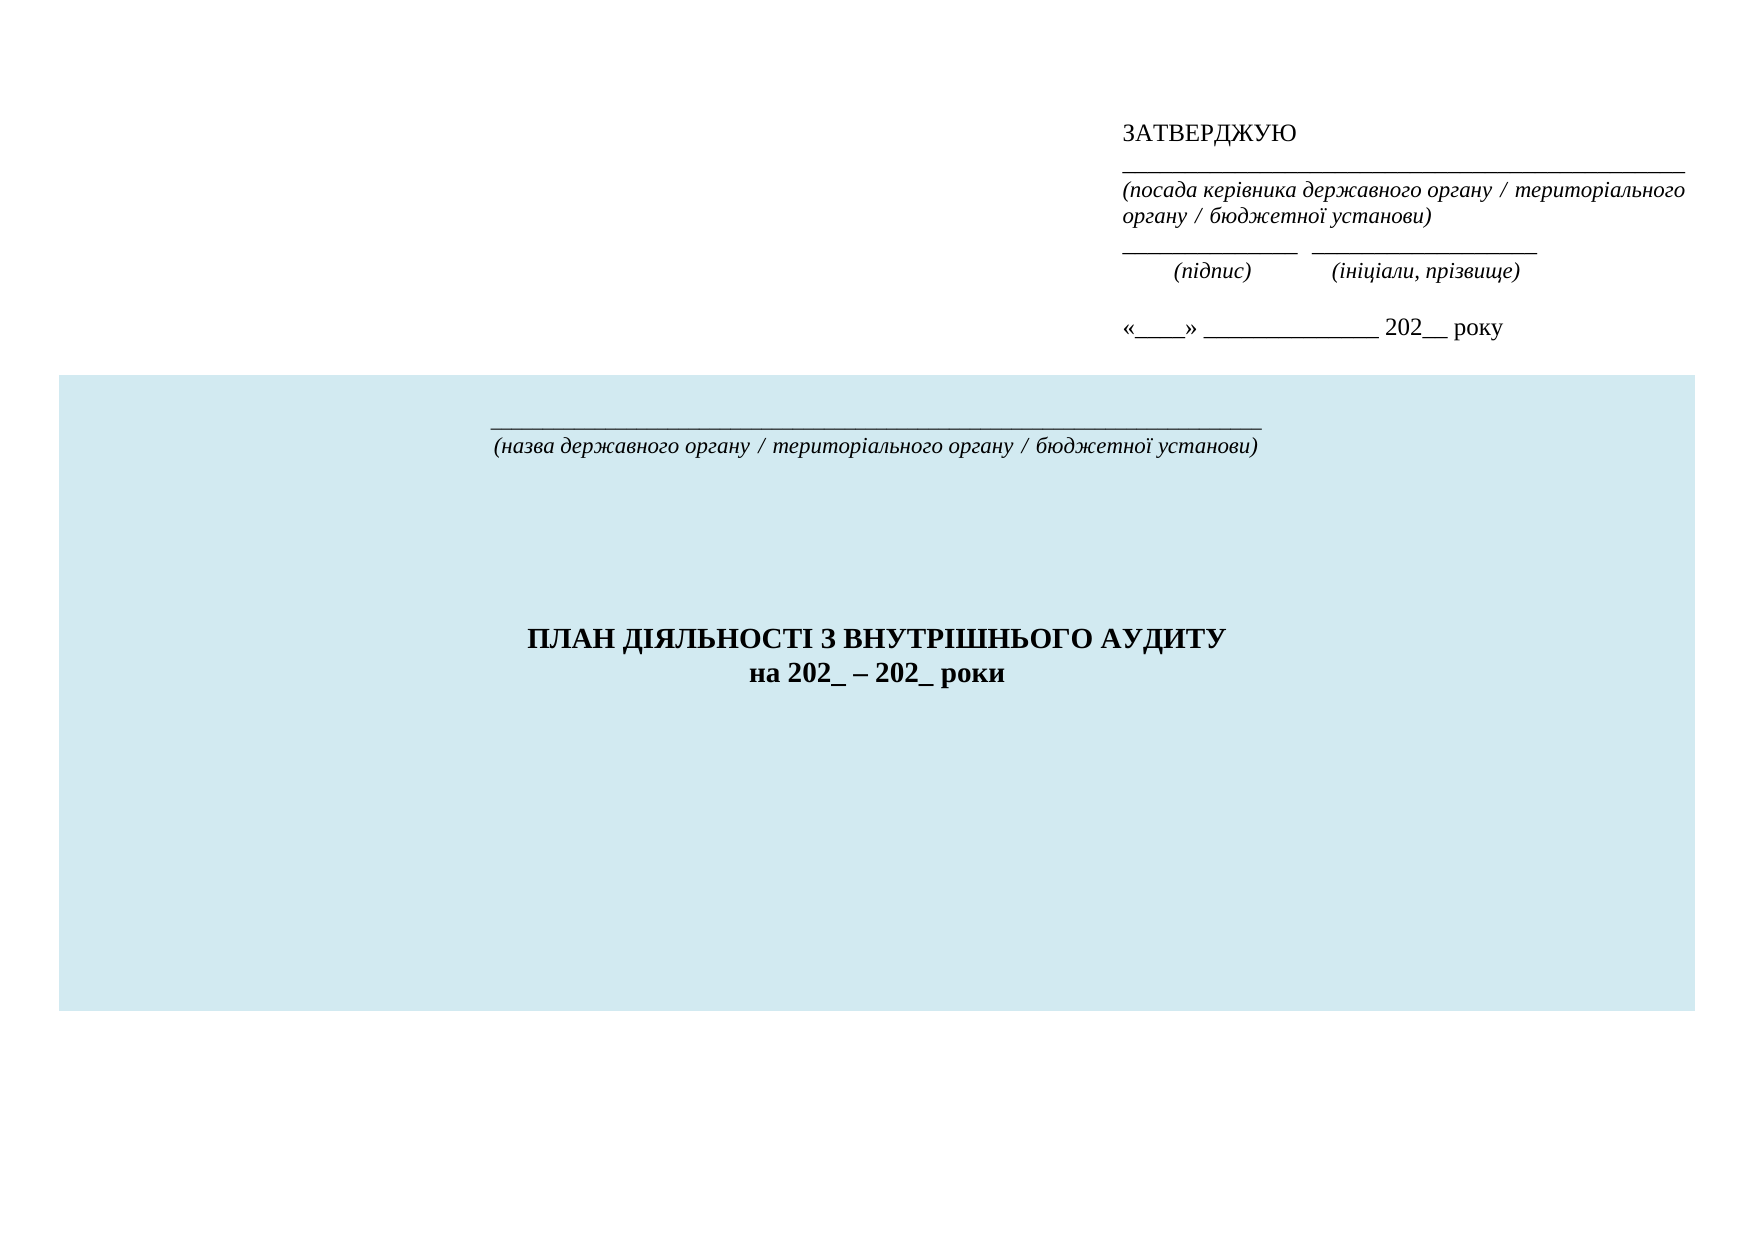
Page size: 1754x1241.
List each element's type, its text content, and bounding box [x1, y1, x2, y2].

text «____» ______________ 202__ року [1122, 312, 1695, 341]
text (посада керівника державного органу / територіального органу / бюджетної установи) [1122, 176, 1695, 228]
text _____________________________________________ [1122, 147, 1695, 176]
text ЗАТВЕРДЖУЮ [1122, 118, 1695, 147]
text ______________ __________________ [1122, 228, 1695, 257]
table_header __________________________________________________________________________ (назва державного органу / територіального органу / бюджетної установи) ПЛАН ДІЯЛЬНОСТІ З ВНУТРІШНЬОГО АУДИТУ на 202_ – 202_ роки [59, 375, 1695, 1011]
text (підпис) (ініціали, прізвище) [1122, 257, 1695, 283]
